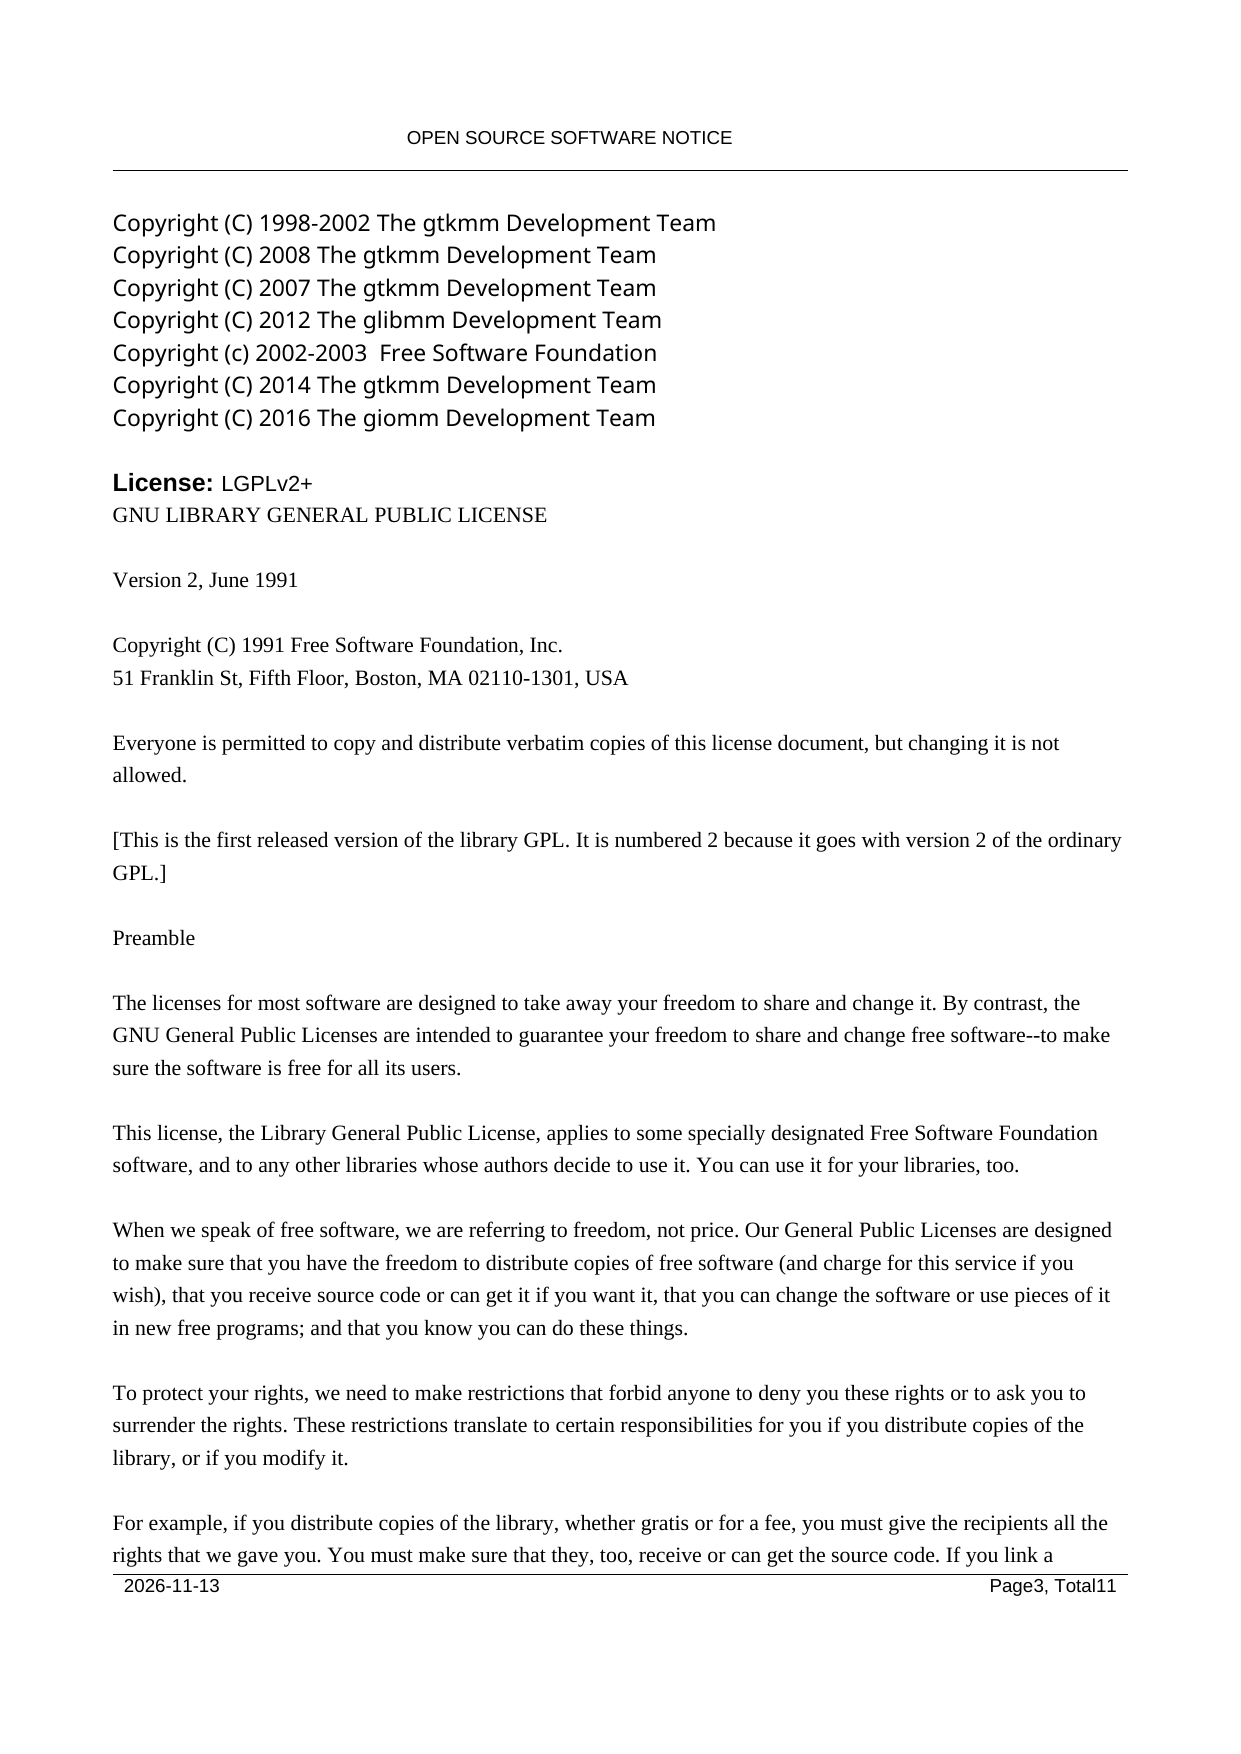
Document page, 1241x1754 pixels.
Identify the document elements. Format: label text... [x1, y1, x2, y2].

text License: LGPLv2+ [112, 466, 1128, 499]
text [112, 206, 1128, 466]
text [112, 499, 1128, 1571]
